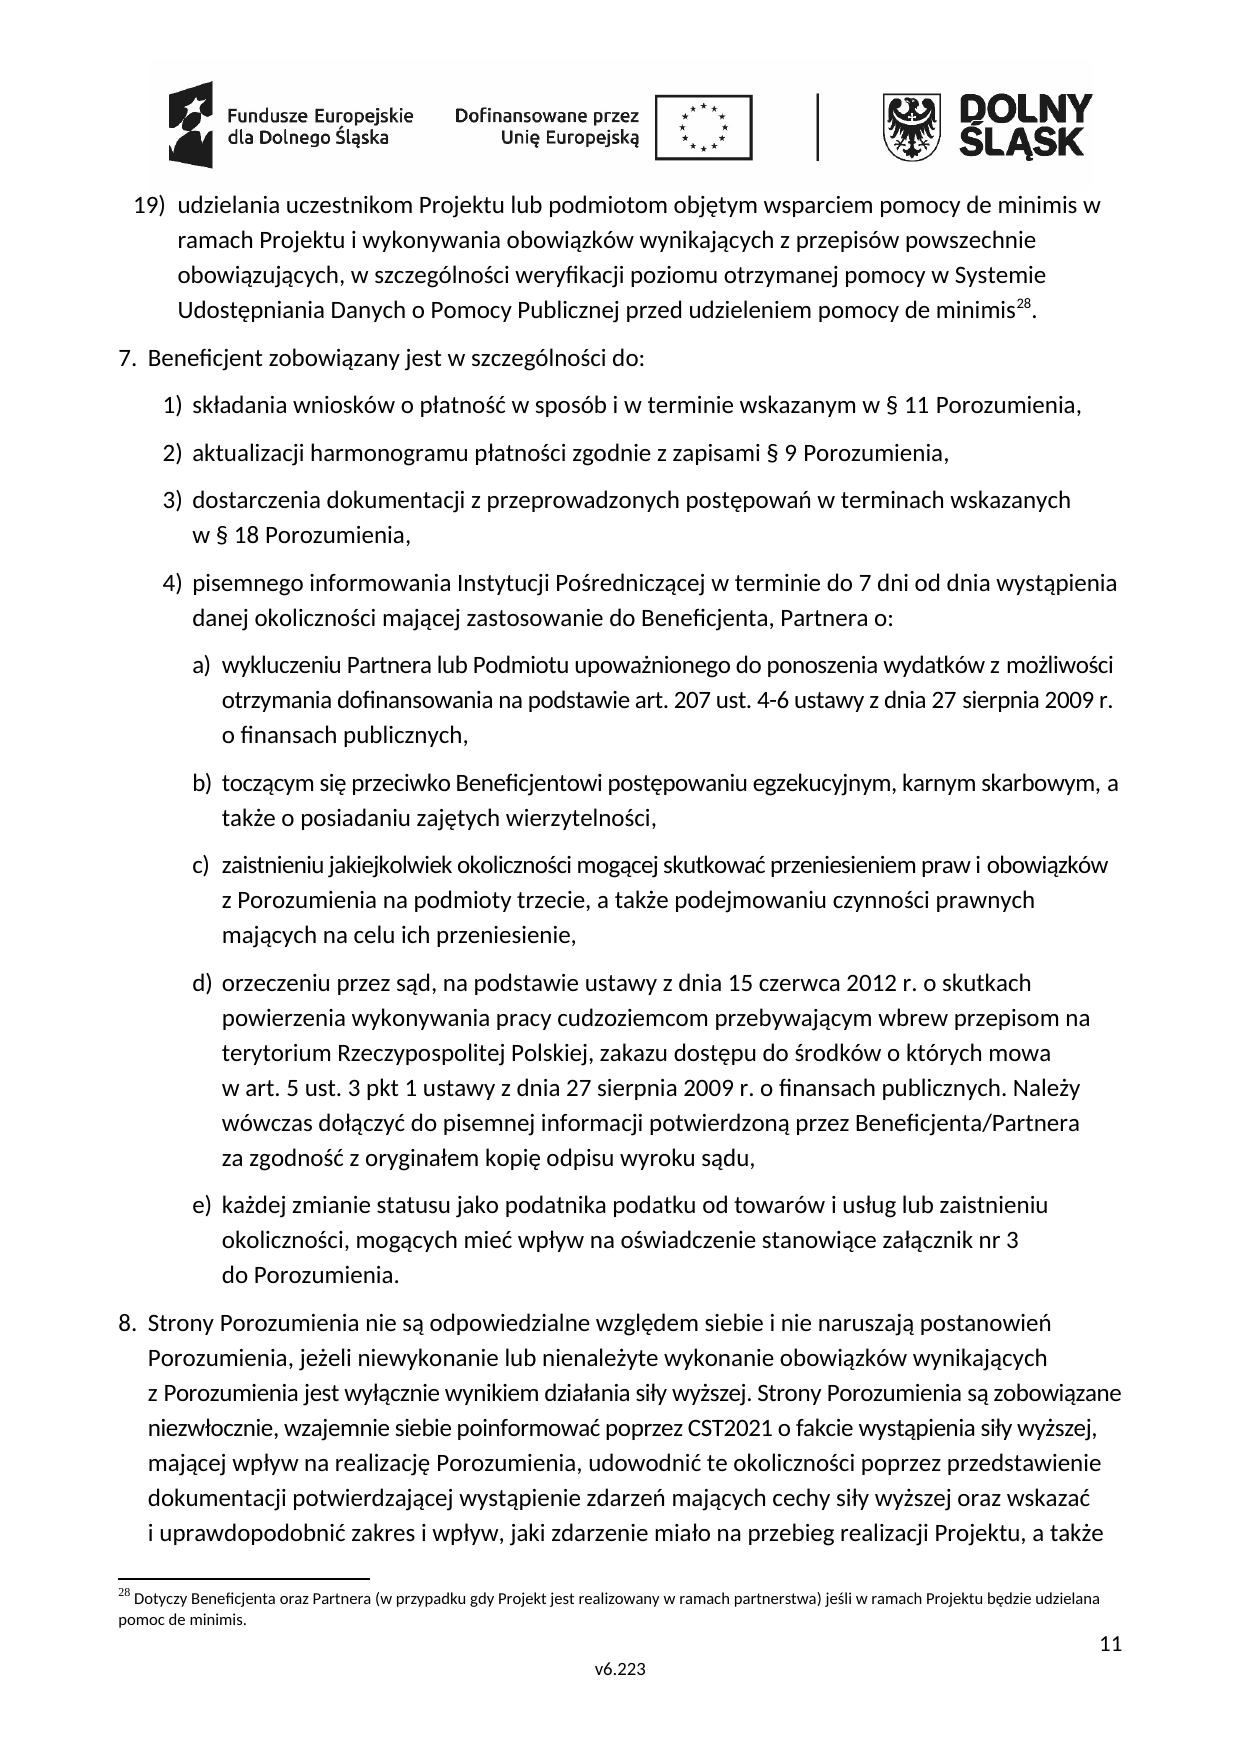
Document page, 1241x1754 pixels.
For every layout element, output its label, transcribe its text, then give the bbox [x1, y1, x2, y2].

list dostarczenia dokumentacji z przeprowadzonych postępowań w terminach wskazanych w § 18 Porozumienia, [162, 485, 1122, 550]
list zaistnieniu jakiejkolwiek okoliczności mogącej skutkować przeniesieniem praw i obowiązków z Porozumienia na podmioty trzecie, a także podejmowaniu czynności prawnych mających na celu ich przeniesienie, [192, 850, 1122, 950]
list każdej zmianie statusu jako podatnika podatku od towarów i usług lub zaistnieniu okoliczności, mogących mieć wpływ na oświadczenie stanowiące załącznik nr 3 do Porozumienia. [192, 1190, 1122, 1290]
picture [147, 59, 1093, 190]
list aktualizacji harmonogramu płatności zgodnie z zapisami § 9 Porozumienia, [162, 437, 1122, 468]
list toczącym się przeciwko Beneficjentowi postępowaniu egzekucyjnym, karnym skarbowym, a także o posiadaniu zajętych wierzytelności, [192, 767, 1122, 833]
list Beneficjent zobowiązany jest w szczególności do: [118, 342, 1122, 373]
list wykluczeniu Partnera lub Podmiotu upoważnionego do ponoszenia wydatków z możliwości otrzymania dofinansowania na podstawie art. 207 ust. 4-6 ustawy z dnia 27 sierpnia 2009 r. o finansach publicznych, [192, 650, 1122, 750]
list udzielania uczestnikom Projektu lub podmiotom objętym wsparciem pomocy de minimis w ramach Projektu i wykonywania obowiązków wynikających z przepisów powszechnie obowiązujących, w szczególności weryfikacji poziomu otrzymanej pomocy w Systemie Udostępniania Danych o Pomocy Publicznej przed udzieleniem pomocy de minimis. [133, 190, 1122, 325]
list pisemnego informowania Instytucji Pośredniczącej w terminie do 7 dni od dnia wystąpienia danej okoliczności mającej zastosowanie do Beneficjenta, Partnera o: [162, 567, 1122, 633]
list orzeczeniu przez sąd, na podstawie ustawy z dnia 15 czerwca 2012 r. o skutkach powierzenia wykonywania pracy cudzoziemcom przebywającym wbrew przepisom na terytorium Rzeczypospolitej Polskiej, zakazu dostępu do środków o których mowa w art. 5 ust. 3 pkt 1 ustawy z dnia 27 sierpnia 2009 r. o finansach publicznych. Należy wówczas dołączyć do pisemnej informacji potwierdzoną przez Beneficjenta/Partnera za zgodność z oryginałem kopię odpisu wyroku sądu, [192, 967, 1122, 1173]
list składania wniosków o płatność w sposób i w terminie wskazanym w § 11 Porozumienia, [162, 390, 1122, 420]
